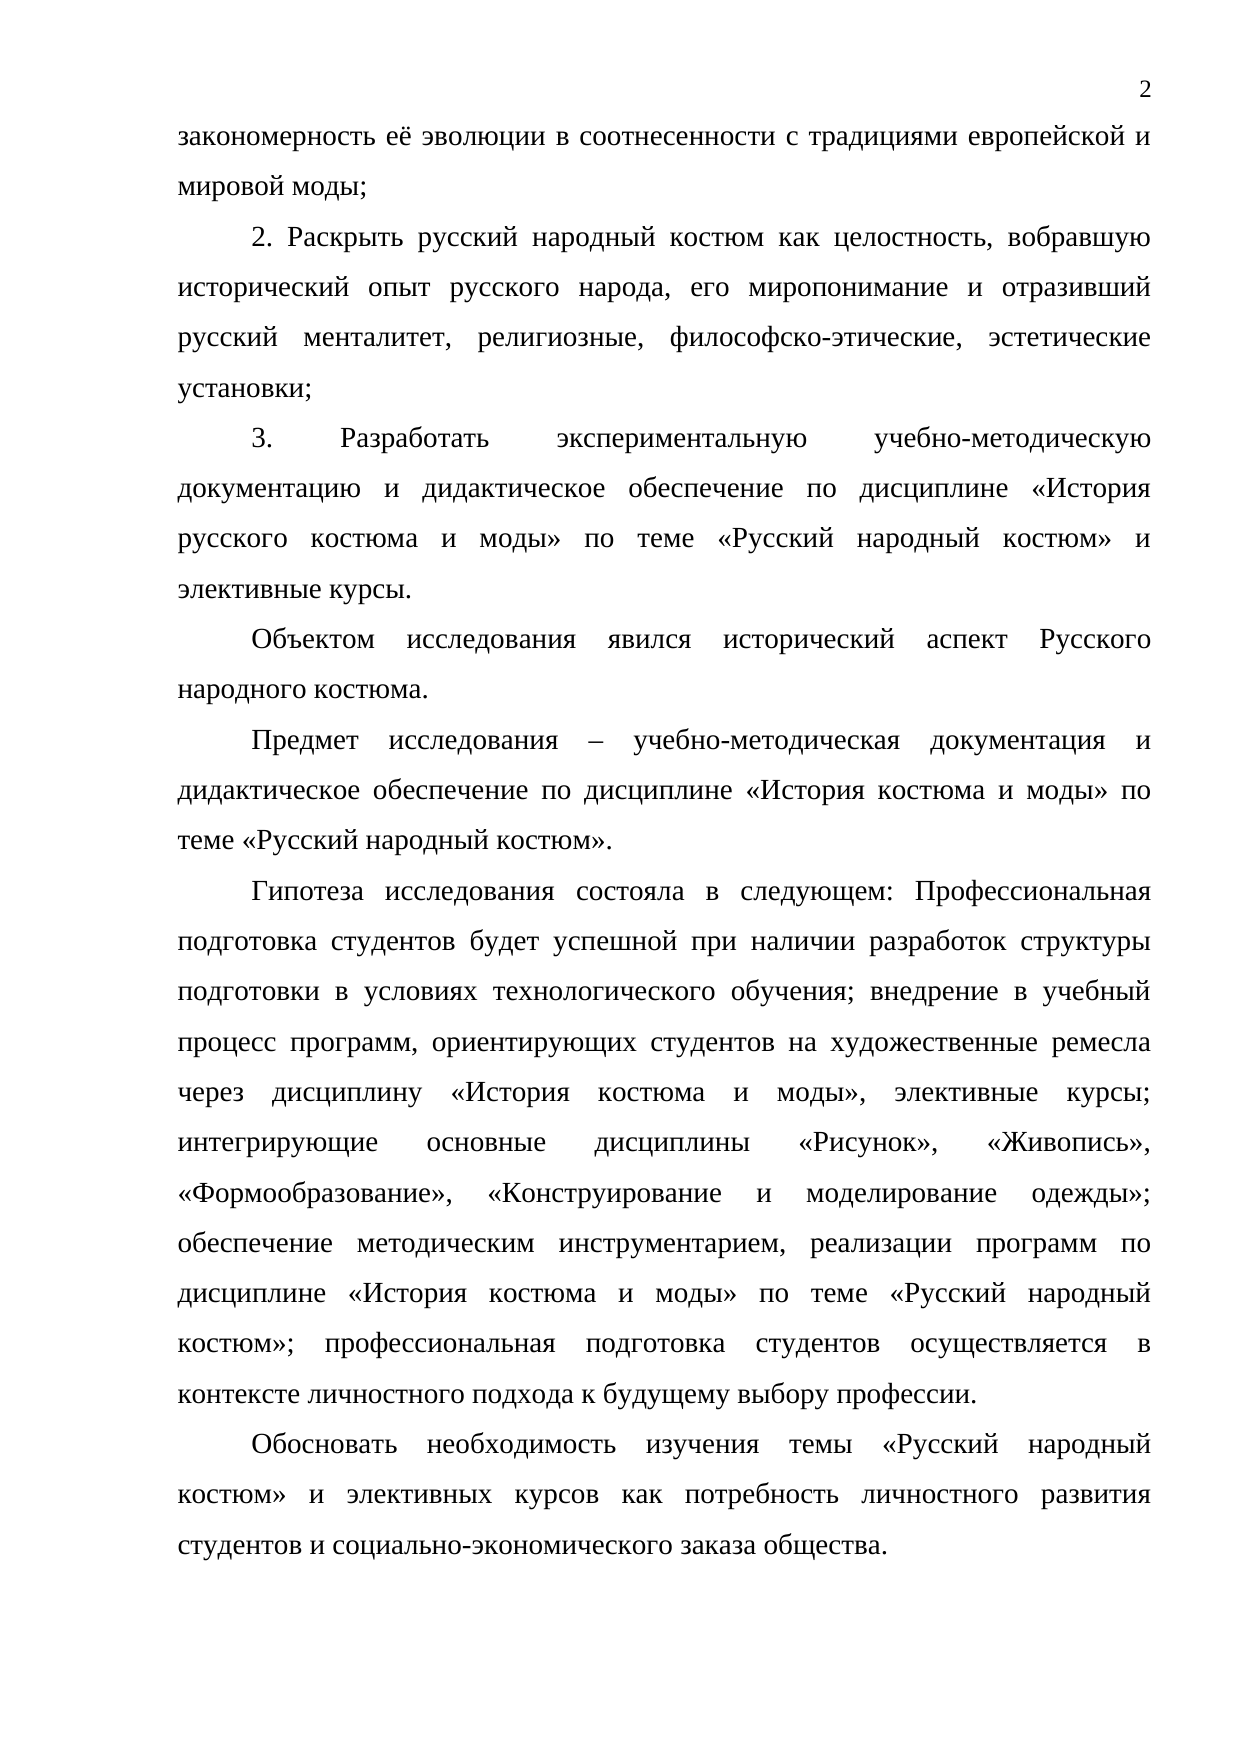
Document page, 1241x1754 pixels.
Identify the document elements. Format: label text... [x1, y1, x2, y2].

text Объектом исследования явился исторический аспект Русского народного костюма. [177, 621, 1152, 705]
text 2. Раскрыть русский народный костюм как целостность, вобравшую исторический опыт русского народа, его миропонимание и отразивший русский менталитет, религиозные, философско-этические, эстетические установки; [177, 219, 1152, 403]
text Обосновать необходимость изучения темы «Русский народный костюм» и элективных курсов как потребность личностного развития студентов и социально-экономического заказа общества. [177, 1426, 1152, 1560]
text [177, 118, 1152, 202]
text Предмет исследования – учебно-методическая документация и дидактическое обеспечение по дисциплине «История костюма и моды» по теме «Русский народный костюм». [177, 722, 1152, 856]
text 3. Разработать экспериментальную учебно-методическую документацию и дидактическое обеспечение по дисциплине «История русского костюма и моды» по теме «Русский народный костюм» и элективные курсы. [177, 420, 1152, 604]
text Гипотеза исследования состояла в следующем: Профессиональная подготовка студентов будет успешной при наличии разработок структуры подготовки в условиях технологического обучения; внедрение в учебный процесс программ, ориентирующих студентов на художественные ремесла через дисциплину «История костюма и моды», элективные курсы; интегрирующие основные дисциплины «Рисунок», «Живопись», «Формообразование», «Конструирование и моделирование одежды»; обеспечение методическим инструментарием, реализации программ по дисциплине «История костюма и моды» по теме «Русский народный костюм»; профессиональная подготовка студентов осуществляется в контексте личностного подхода к будущему выбору профессии. [177, 873, 1152, 1409]
